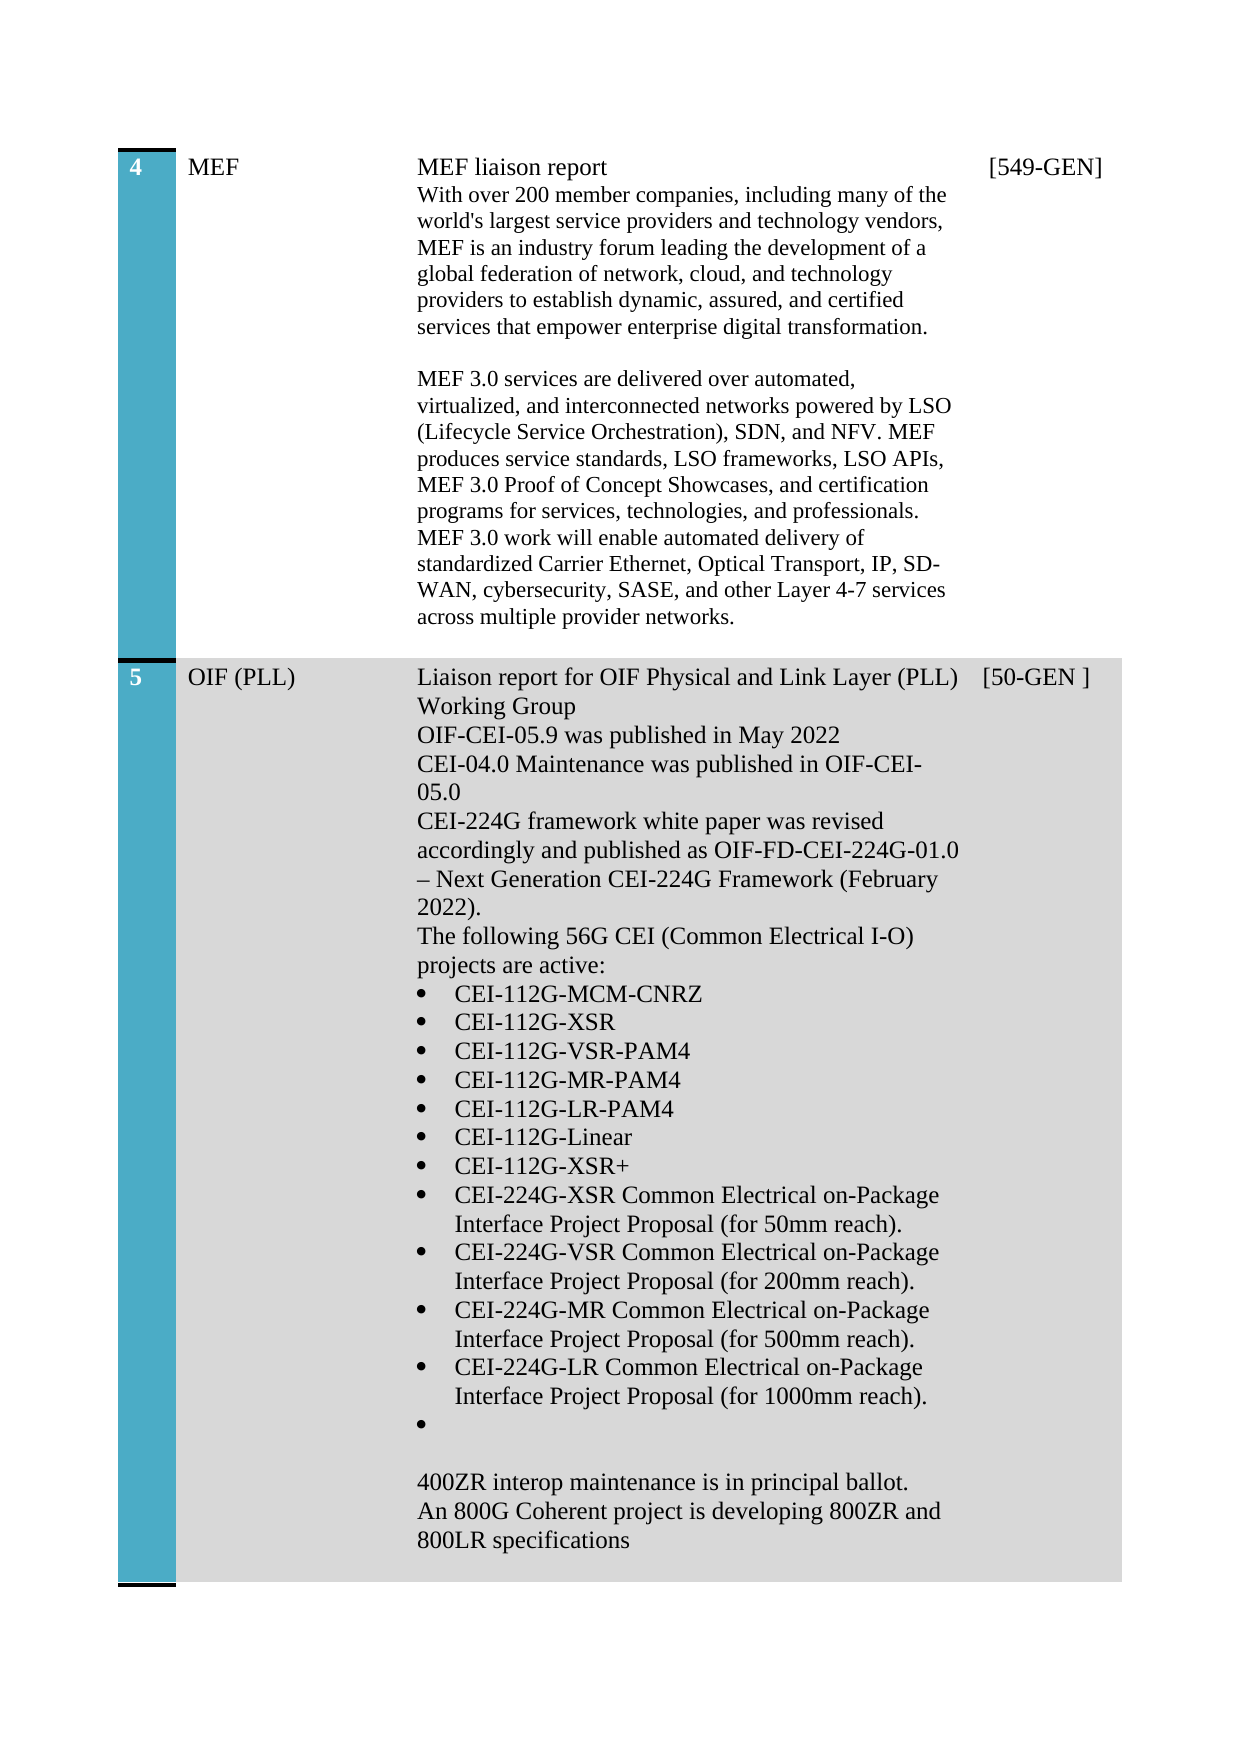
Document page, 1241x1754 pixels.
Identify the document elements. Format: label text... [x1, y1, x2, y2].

table_cell [50-GEN ] [971, 658, 1122, 1582]
table_cell OIF (PLL) [176, 658, 406, 1582]
table_cell [549-GEN] [971, 148, 1122, 658]
table_cell MEF liaison report With over 200 member companies, including many of the world's largest service providers and technology vendors, MEF is an industry forum leading the development of a global federation of network, cloud, and technology providers to establish dynamic, assured, and certified services that empower enterprise digital transformation. MEF 3.0 services are delivered over automated, virtualized, and interconnected networks powered by LSO (Lifecycle Service Orchestration), SDN, and NFV. MEF produces service standards, LSO frameworks, LSO APIs, MEF 3.0 Proof of Concept Showcases, and certification programs for services, technologies, and professionals. MEF 3.0 work will enable automated delivery of standardized Carrier Ethernet, Optical Transport, IP, SD-WAN, cybersecurity, SASE, and other Layer 4-7 services across multiple provider networks. [406, 148, 971, 658]
table_cell 5 [118, 663, 176, 1582]
table_cell 4 [118, 152, 176, 658]
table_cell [406, 658, 971, 1582]
table_cell MEF [176, 148, 406, 658]
